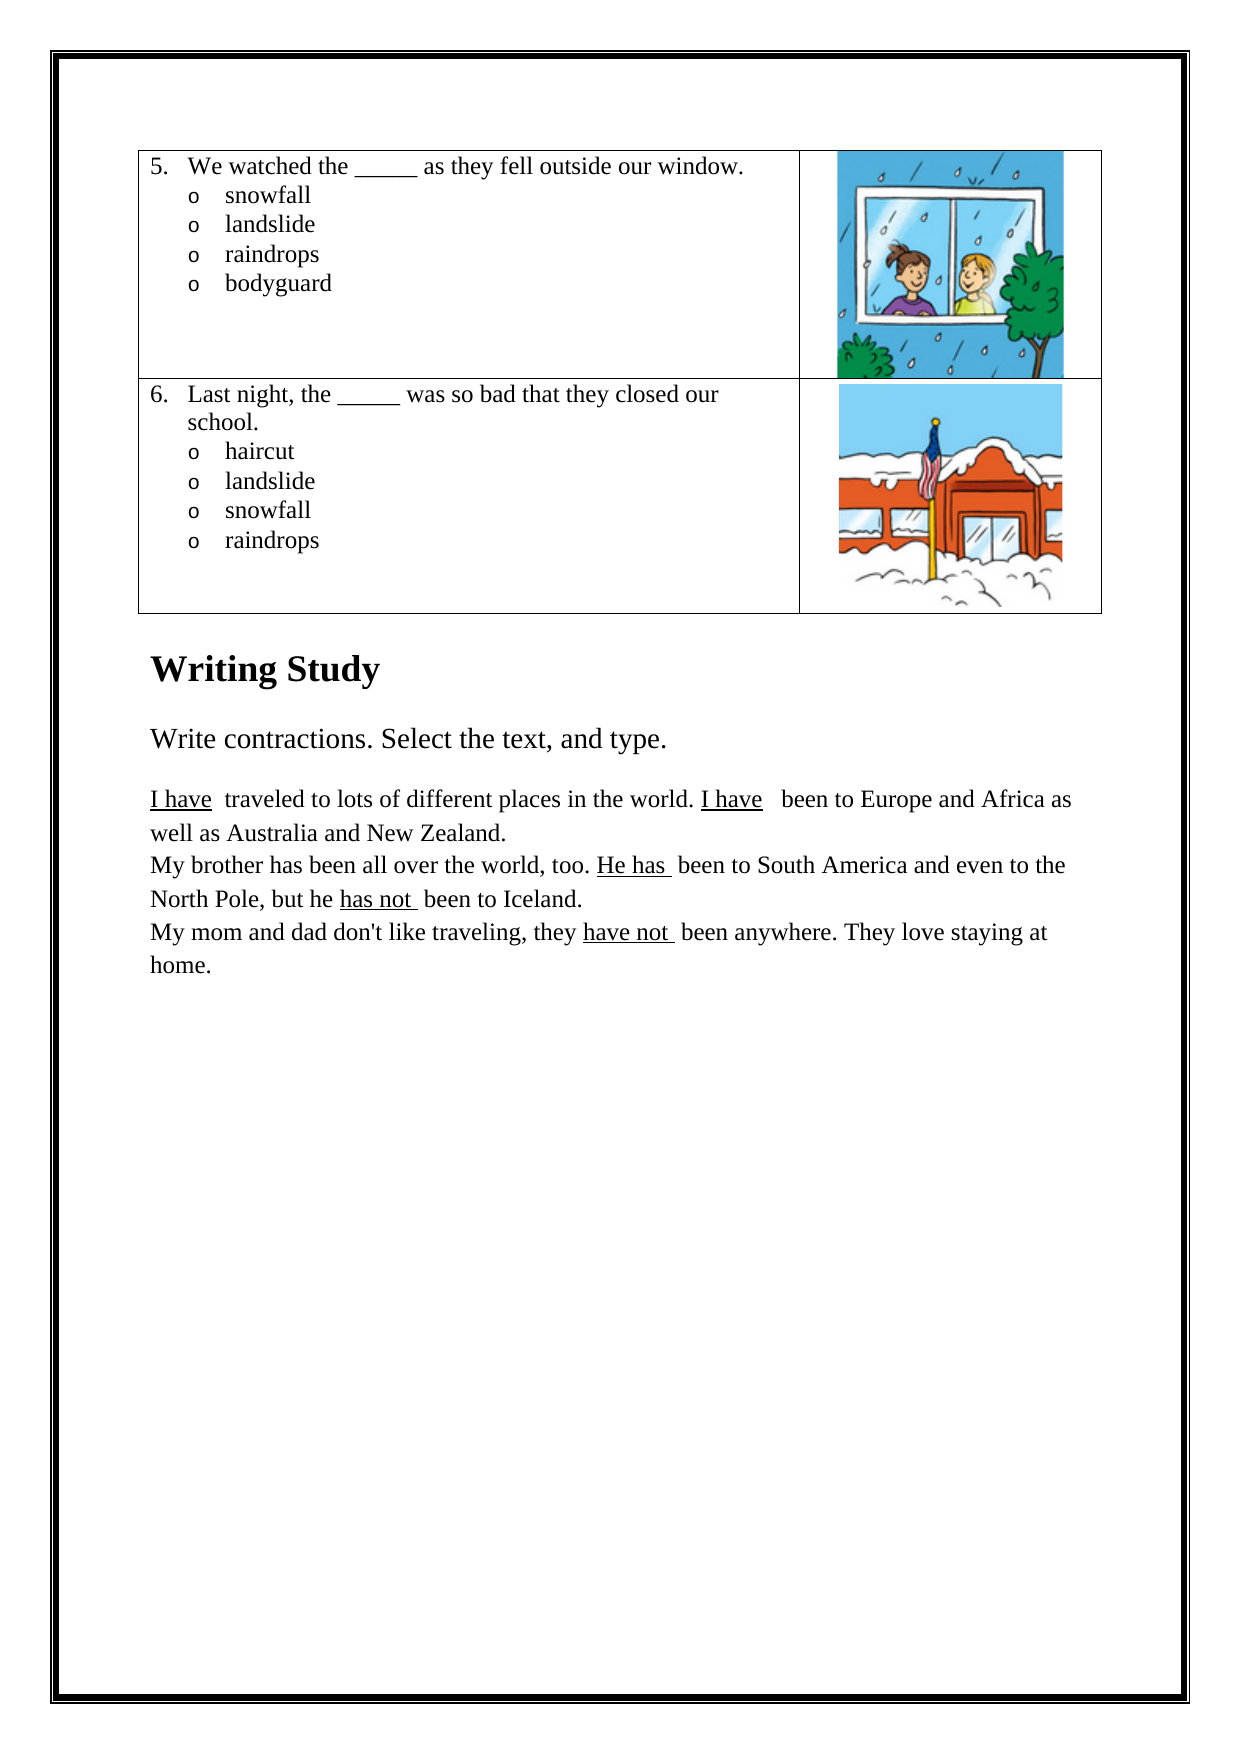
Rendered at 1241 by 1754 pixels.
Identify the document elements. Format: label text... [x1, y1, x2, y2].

text Writing Study [150, 646, 1090, 689]
picture [838, 384, 1063, 607]
text I have traveled to lots of different places in the world. I have been to Europe and Africa as well as Australia and New Zealand. My brother has been all over the world, too. He has been to South America and even to the North Pole, but he has not been to Iceland. My mom and dad don't like traveling, they have not been anywhere. They love staying at home. [150, 784, 1090, 978]
table_cell [800, 151, 837, 378]
table_cell [800, 379, 1101, 612]
table_cell Last night, the _____ was so bad that they closed our school. haircut landslide snowfall raindrops [139, 379, 799, 612]
picture [837, 151, 1064, 378]
table_cell We watched the _____ as they fell outside our window. snowfall landslide raindrops bodyguard [139, 151, 799, 378]
table_cell [1064, 151, 1101, 378]
text Write contractions. Select the text, and type. [150, 721, 1090, 754]
